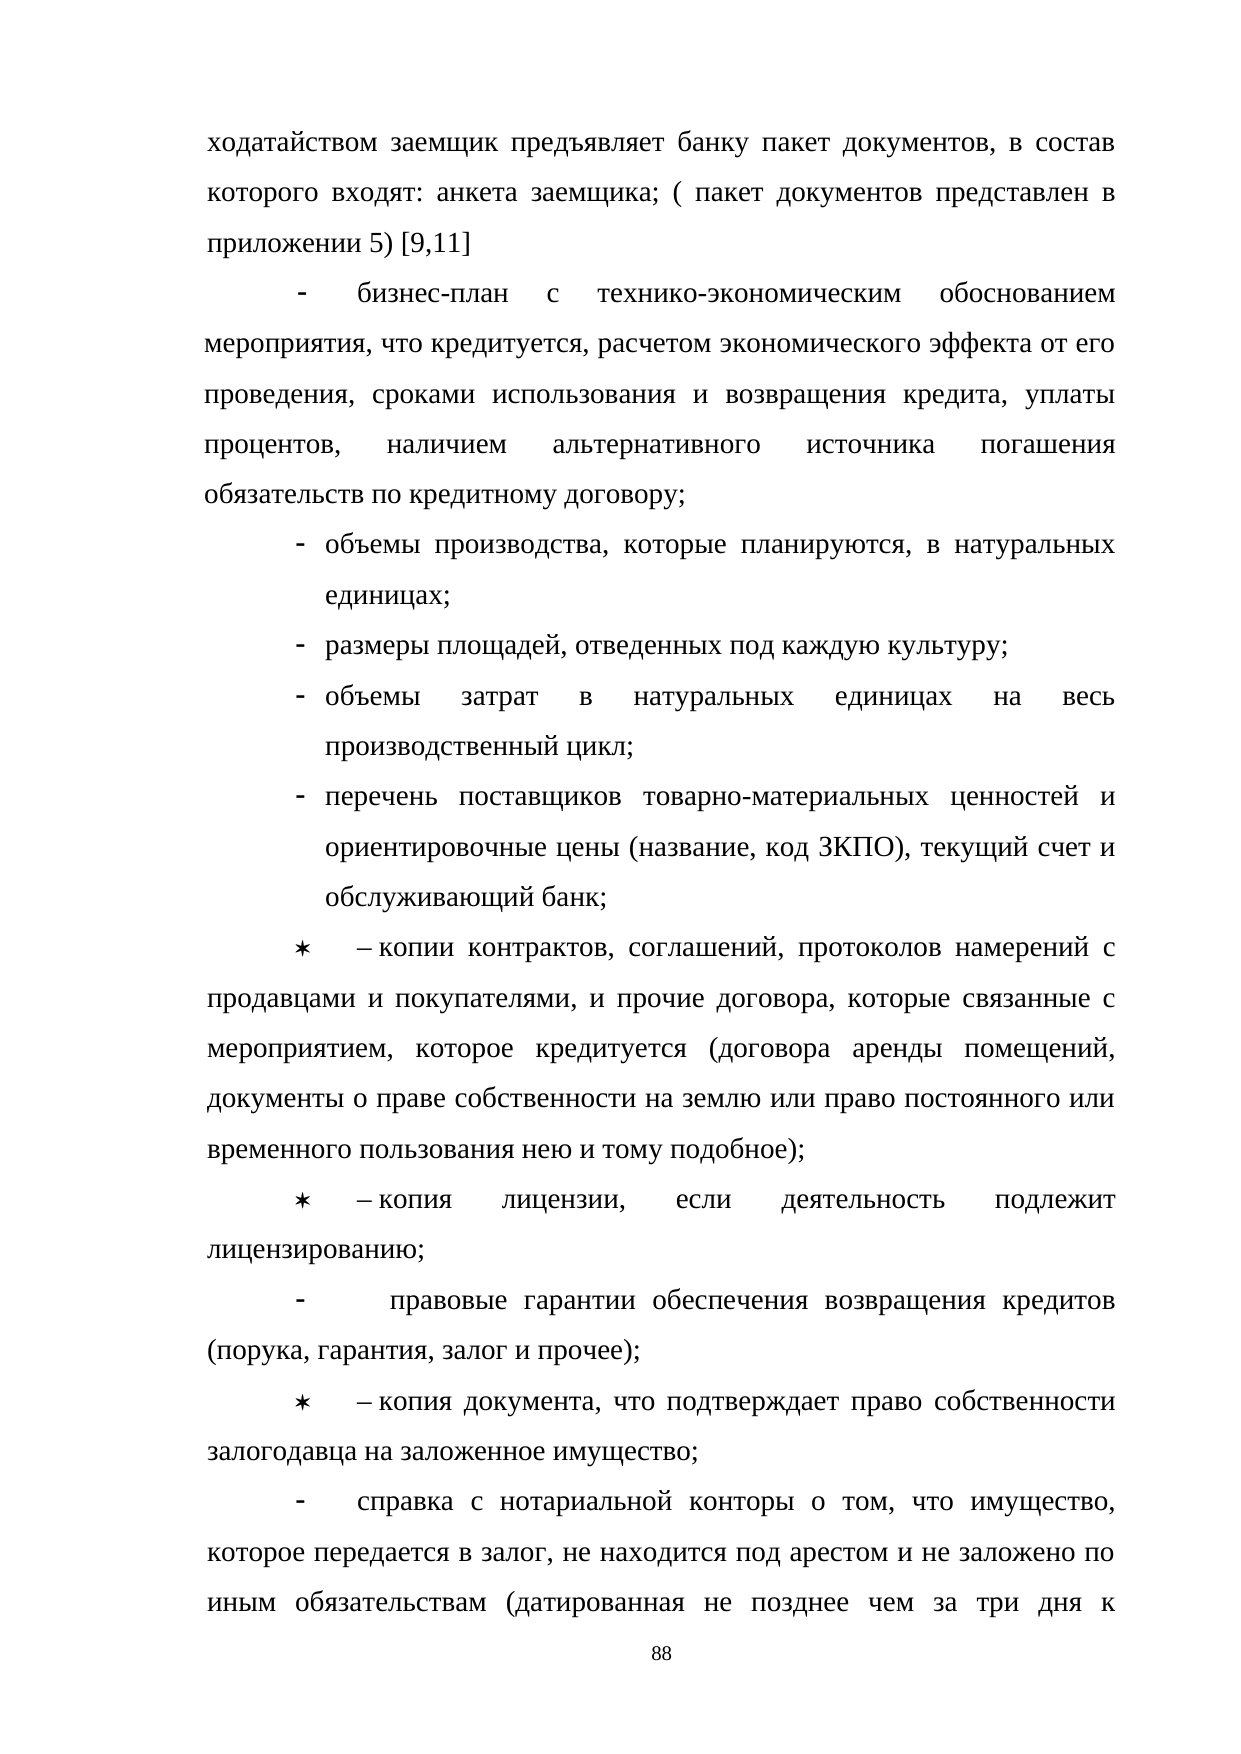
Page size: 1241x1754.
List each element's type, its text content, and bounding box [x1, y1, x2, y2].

list – копии контрактов, соглашений, протоколов намерений с продавцами и покупателями, и прочие договора, которые связанные с мероприятием, которое кредитуется (договора аренды помещений, документы о праве собственности на землю или право постоянного или временного пользования нею и тому подобное); [207, 929, 1116, 1164]
list перечень поставщиков товарно-материальных ценностей и ориентировочные цены (название, код ЗКПО), текущий счет и обслуживающий банк; [295, 778, 1116, 913]
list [207, 1483, 1116, 1618]
list объемы производства, которые планируются, в натуральных единицах; [295, 527, 1116, 611]
list – копия лицензии, если деятельность подлежит лицензированию; [207, 1181, 1116, 1265]
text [207, 124, 1116, 258]
list объемы затрат в натуральных единицах на весь производственный цикл; [295, 678, 1116, 762]
list – копия документа, что подтверждает право собственности залогодавца на заложенное имущество; [207, 1383, 1116, 1467]
list размеры площадей, отведенных под каждую культуру; [295, 627, 1116, 661]
list бизнес-план с технико-экономическим обоснованием мероприятия, что кредитуется, расчетом экономического эффекта от его проведения, сроками использования и возвращения кредита, уплаты процентов, наличием альтернативного источника погашения обязательств по кредитному договору; [204, 275, 1116, 510]
list правовые гарантии обеспечения возвращения кредитов (порука, гарантия, залог и прочее); [207, 1282, 1116, 1366]
